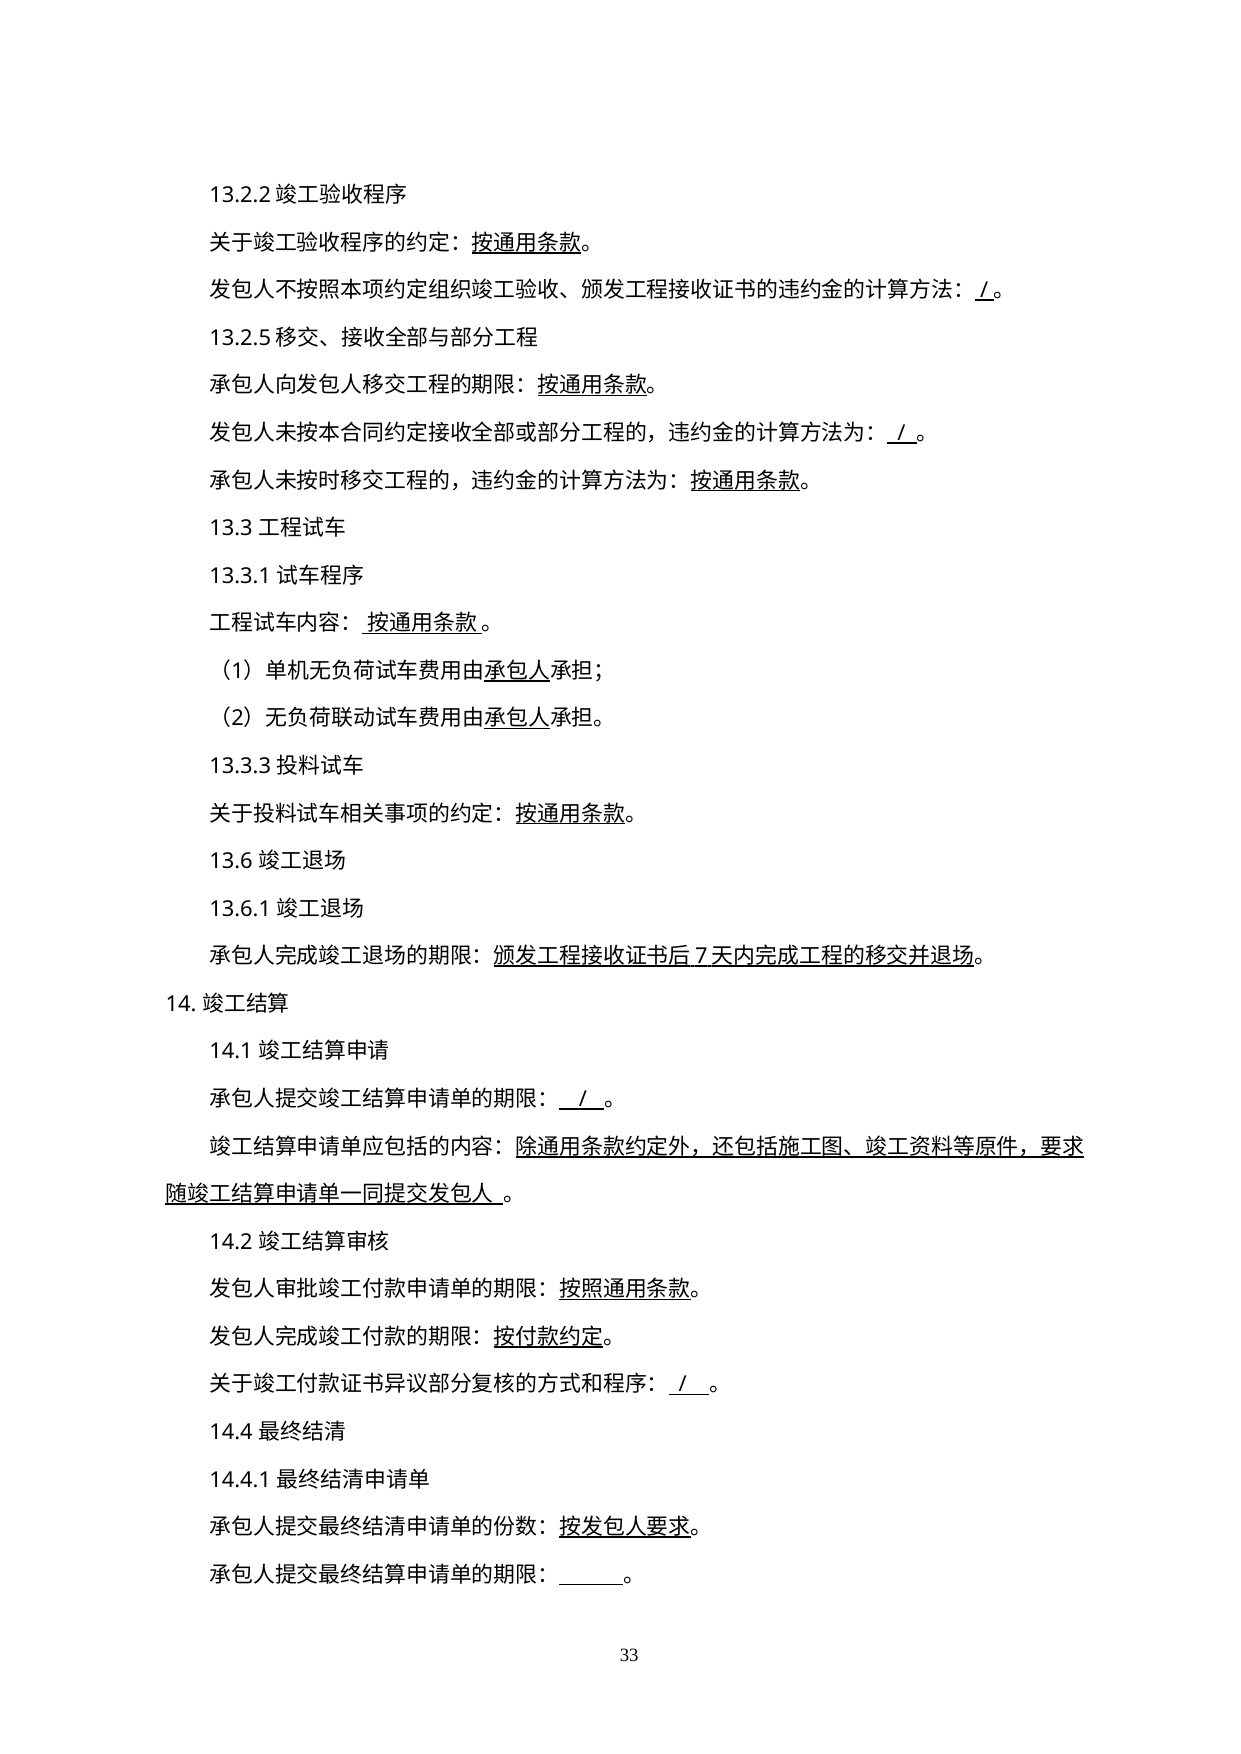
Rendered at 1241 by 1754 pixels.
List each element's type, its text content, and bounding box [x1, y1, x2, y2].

text 13.3.1 试车程序 [165, 558, 1092, 589]
text （2）无负荷联动试车费用由承包人承担。 [165, 700, 1092, 732]
text （1）单机无负荷试车费用由承包人承担； [165, 653, 1092, 684]
text 关于竣工验收程序的约定：按通用条款。 [165, 225, 1092, 256]
text 13.2.2竣工验收程序 [165, 177, 1092, 209]
text 13.3.3 投料试车 [165, 748, 1092, 780]
text 13.6 竣工退场 [165, 843, 1092, 875]
text 工程试车内容： 按通用条款 。 [165, 605, 1092, 637]
text 14.4 最终结清 [165, 1414, 1092, 1446]
text 14.2 竣工结算审核 [165, 1224, 1092, 1256]
text 发包人完成竣工付款的期限：按付款约定。 [165, 1319, 1092, 1351]
text 13.3 工程试车 [165, 510, 1092, 542]
text 发包人审批竣工付款申请单的期限：按照通用条款。 [165, 1271, 1092, 1303]
text 承包人提交最终结算申请单的期限： 。 [165, 1557, 1092, 1588]
text 竣工结算申请单应包括的内容：除通用条款约定外，还包括施工图、竣工资料等原件，要求随竣工结算申请单一同提交发包人 。 [165, 1129, 1092, 1208]
text 承包人未按时移交工程的，违约金的计算方法为：按通用条款。 [165, 463, 1092, 494]
text 关于竣工付款证书异议部分复核的方式和程序： / 。 [165, 1366, 1092, 1398]
text 14.4.1 最终结清申请单 [165, 1462, 1092, 1493]
text 发包人不按照本项约定组织竣工验收、颁发工程接收证书的违约金的计算方法： / 。 [165, 272, 1092, 304]
text 13.6.1 竣工退场 [165, 891, 1092, 922]
subtitle 14. 竣工结算 [165, 986, 1092, 1018]
text 13.2.5移交、接收全部与部分工程 [165, 320, 1092, 352]
text 承包人提交最终结清申请单的份数：按发包人要求。 [165, 1509, 1092, 1541]
text 承包人向发包人移交工程的期限：按通用条款。 [165, 367, 1092, 399]
text 发包人未按本合同约定接收全部或部分工程的，违约金的计算方法为： / 。 [165, 415, 1092, 447]
text 承包人完成竣工退场的期限：颁发工程接收证书后7天内完成工程的移交并退场。 [165, 938, 1092, 970]
text 14.1 竣工结算申请 [165, 1033, 1092, 1065]
text 承包人提交竣工结算申请单的期限： / 。 [165, 1081, 1092, 1113]
text 关于投料试车相关事项的约定：按通用条款。 [165, 796, 1092, 827]
